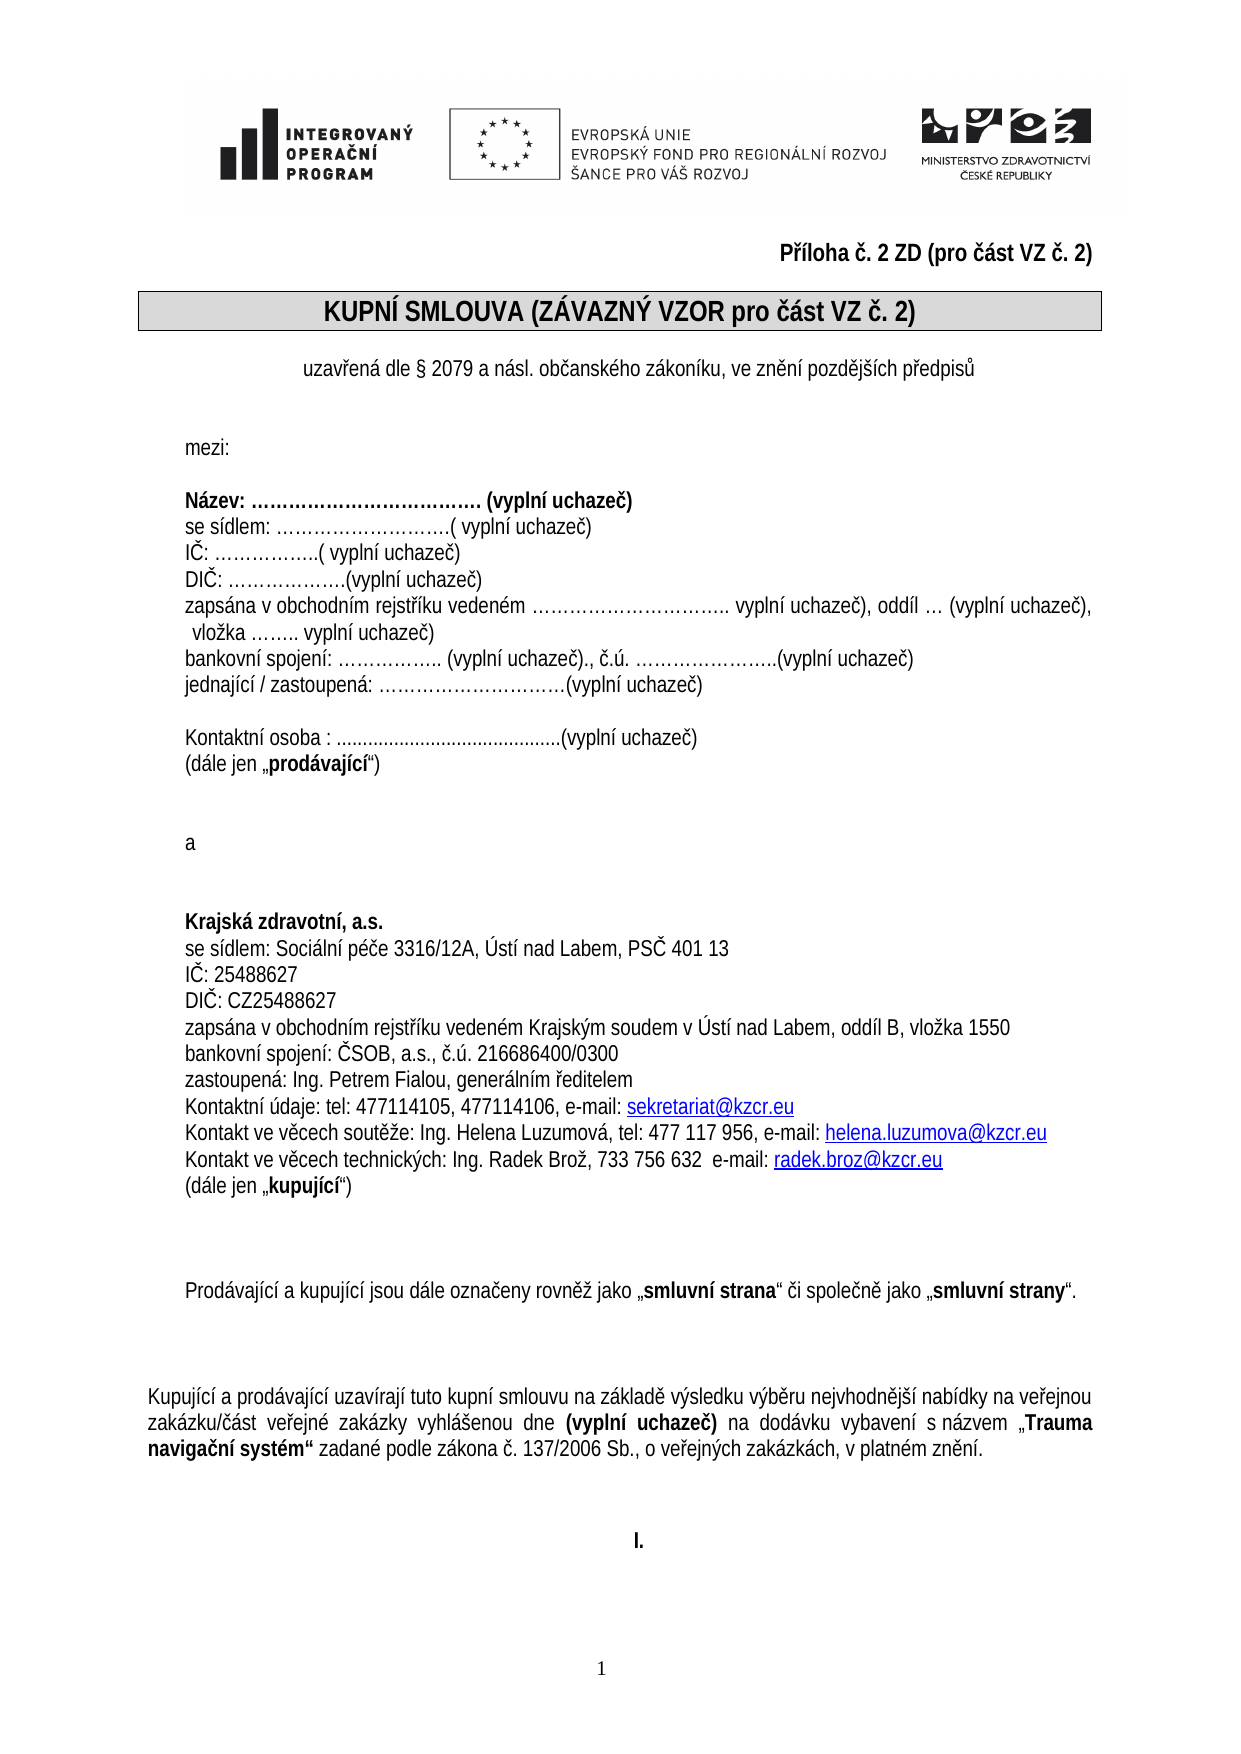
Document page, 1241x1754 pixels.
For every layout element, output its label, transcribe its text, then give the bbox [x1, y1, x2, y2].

text se sídlem: Sociální péče 3316/12A, Ústí nad Labem, PSČ 401 13 [185, 935, 1093, 961]
text zastoupená: Ing. Petrem Fialou, generálním ředitelem [185, 1066, 1093, 1093]
text KUPNÍ SMLOUVA (ZÁVAZNÝ VZOR pro část VZ č. 2) [139, 292, 1101, 330]
text IČ: 25488627 [185, 961, 1093, 987]
text DIČ: ……………….(vyplní uchazeč) [185, 566, 1093, 592]
text IČ: ……………..( vyplní uchazeč) [185, 539, 1093, 566]
text (dále jen „kupující“) [185, 1172, 1093, 1198]
text Kontakt ve věcech soutěže: Ing. Helena Luzumová, tel: 477 117 956, e-mail: helena.luzumova@kzcr.eu [185, 1119, 1093, 1146]
text Kontakt ve věcech technických: Ing. Radek Brož, 733 756 632 e-mail: radek.broz@kzcr.eu [185, 1146, 1093, 1172]
text Kontaktní údaje: tel: 477114105, 477114106, e-mail: sekretariat@kzcr.eu [185, 1093, 1093, 1119]
text Příloha č. 2 ZD (pro část VZ č. 2) [148, 238, 1093, 267]
text jednající / zastoupená: …………………………(vyplní uchazeč) [185, 671, 1093, 697]
text (dále jen „prodávající“) [185, 750, 1093, 777]
text uzavřená dle § 2079 a násl. občanského zákoníku, ve znění pozdějších předpisů [185, 355, 1093, 381]
text a [185, 829, 1093, 856]
text I. [185, 1527, 1093, 1553]
text DIČ: CZ25488627 [185, 987, 1093, 1014]
text Prodávající a kupující jsou dále označeny rovněž jako „smluvní strana“ či společně jako „smluvní strany“. [185, 1277, 1093, 1304]
text se sídlem: ……………………….( vyplní uchazeč) [185, 513, 1093, 539]
text bankovní spojení: ČSOB, a.s., č.ú. 216686400/0300 [185, 1040, 1093, 1066]
text Kupující a prodávající uzavírají tuto kupní smlouvu na základě výsledku výběru nejvhodnější nabídky na veřejnou zakázku/část veřejné zakázky vyhlášenou dne (vyplní uchazeč) na dodávku vybavení s názvem „Trauma navigační systém“ zadané podle zákona č. 137/2006 Sb., o veřejných zakázkách, v platném znění. [148, 1383, 1093, 1462]
text Název: ………………………………. (vyplní uchazeč) [185, 487, 1093, 513]
text mezi: [185, 434, 1093, 460]
text Kontaktní osoba : ...........................................(vyplní uchazeč) [185, 724, 1093, 750]
picture [184, 73, 1127, 215]
text Krajská zdravotní, a.s. [185, 908, 1093, 935]
text zapsána v obchodním rejstříku vedeném ………………………….. vyplní uchazeč), oddíl … (vyplní uchazeč), vložka …….. vyplní uchazeč) [185, 592, 1093, 645]
text bankovní spojení: …………….. (vyplní uchazeč)., č.ú. …………………..(vyplní uchazeč) [185, 645, 1093, 671]
text zapsána v obchodním rejstříku vedeném Krajským soudem v Ústí nad Labem, oddíl B, vložka 1550 [185, 1014, 1093, 1040]
